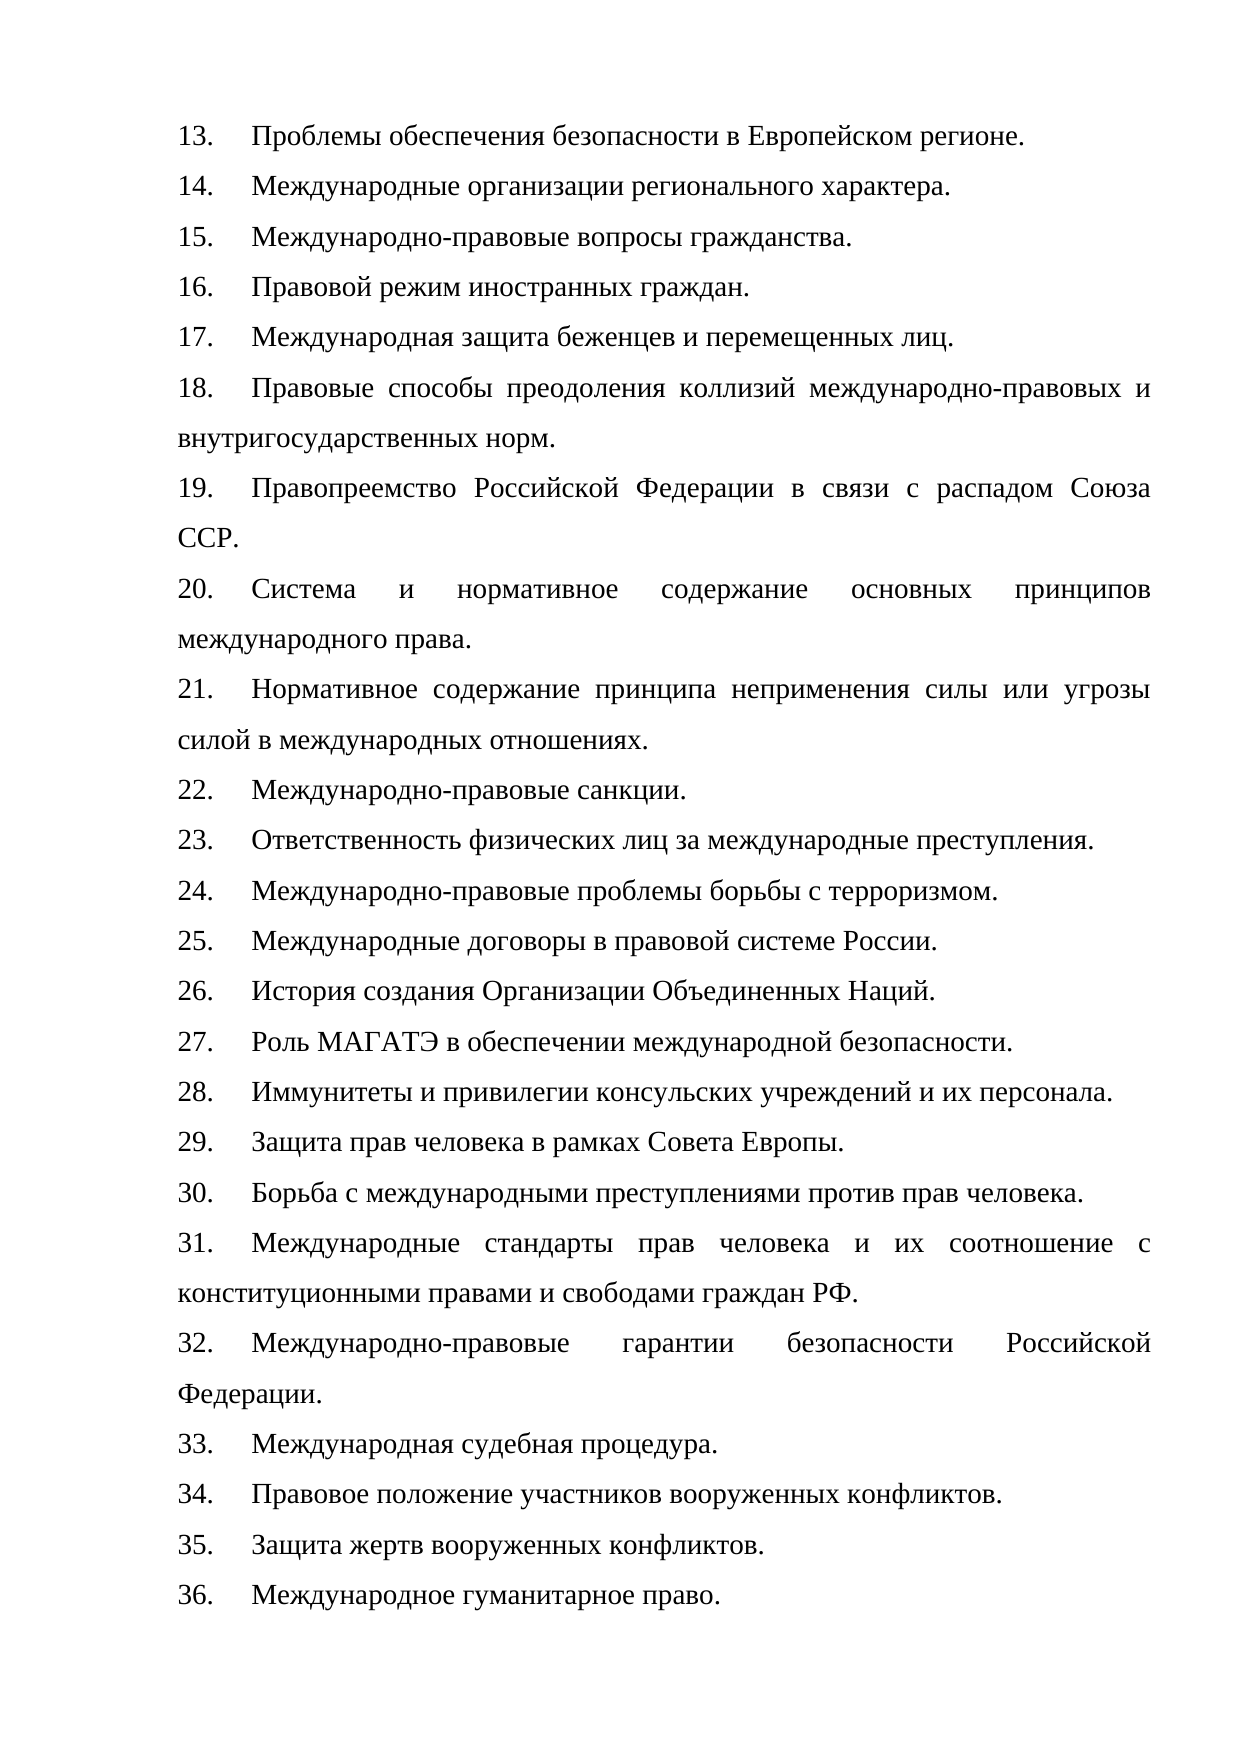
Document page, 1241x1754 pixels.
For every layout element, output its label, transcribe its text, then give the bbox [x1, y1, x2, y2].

list Правовой режим иностранных граждан. [177, 269, 1152, 303]
list Защита жертв вооруженных конфликтов. [177, 1527, 1152, 1560]
list Защита прав человека в рамках Совета Европы. [177, 1124, 1152, 1158]
list Международно-правовые санкции. [177, 772, 1152, 806]
list Международные договоры в правовой системе России. [177, 923, 1152, 957]
list Правопреемство Российской Федерации в связи с распадом Союза ССР. [177, 470, 1152, 554]
list Нормативное содержание принципа неприменения силы или угрозы силой в международных отношениях. [177, 672, 1152, 755]
list Международные организации регионального характера. [177, 168, 1152, 202]
list История создания Организации Объединенных Наций. [177, 973, 1152, 1007]
list Роль МАГАТЭ в обеспечении международной безопасности. [177, 1024, 1152, 1057]
list Международная судебная процедура. [177, 1426, 1152, 1460]
list Международно-правовые проблемы борьбы с терроризмом. [177, 873, 1152, 906]
list Правовые способы преодоления коллизий международно-правовых и внутригосударственных норм. [177, 370, 1152, 453]
list Международно-правовые гарантии безопасности Российской Федерации. [177, 1326, 1152, 1409]
list Ответственность физических лиц за международные преступления. [177, 822, 1152, 856]
list Международное гуманитарное право. [177, 1577, 1152, 1611]
list Иммунитеты и привилегии консульских учреждений и их персонала. [177, 1074, 1152, 1108]
list Правовое положение участников вооруженных конфликтов. [177, 1477, 1152, 1510]
list Международно-правовые вопросы гражданства. [177, 219, 1152, 252]
list Международные стандарты прав человека и их соотношение с конституционными правами и свободами граждан РФ. [177, 1225, 1152, 1309]
list Борьба с международными преступлениями против прав человека. [177, 1175, 1152, 1208]
list Проблемы обеспечения безопасности в Европейском регионе. [177, 118, 1152, 152]
list Международная защита беженцев и перемещенных лиц. [177, 319, 1152, 353]
list Система и нормативное содержание основных принципов международного права. [177, 571, 1152, 655]
